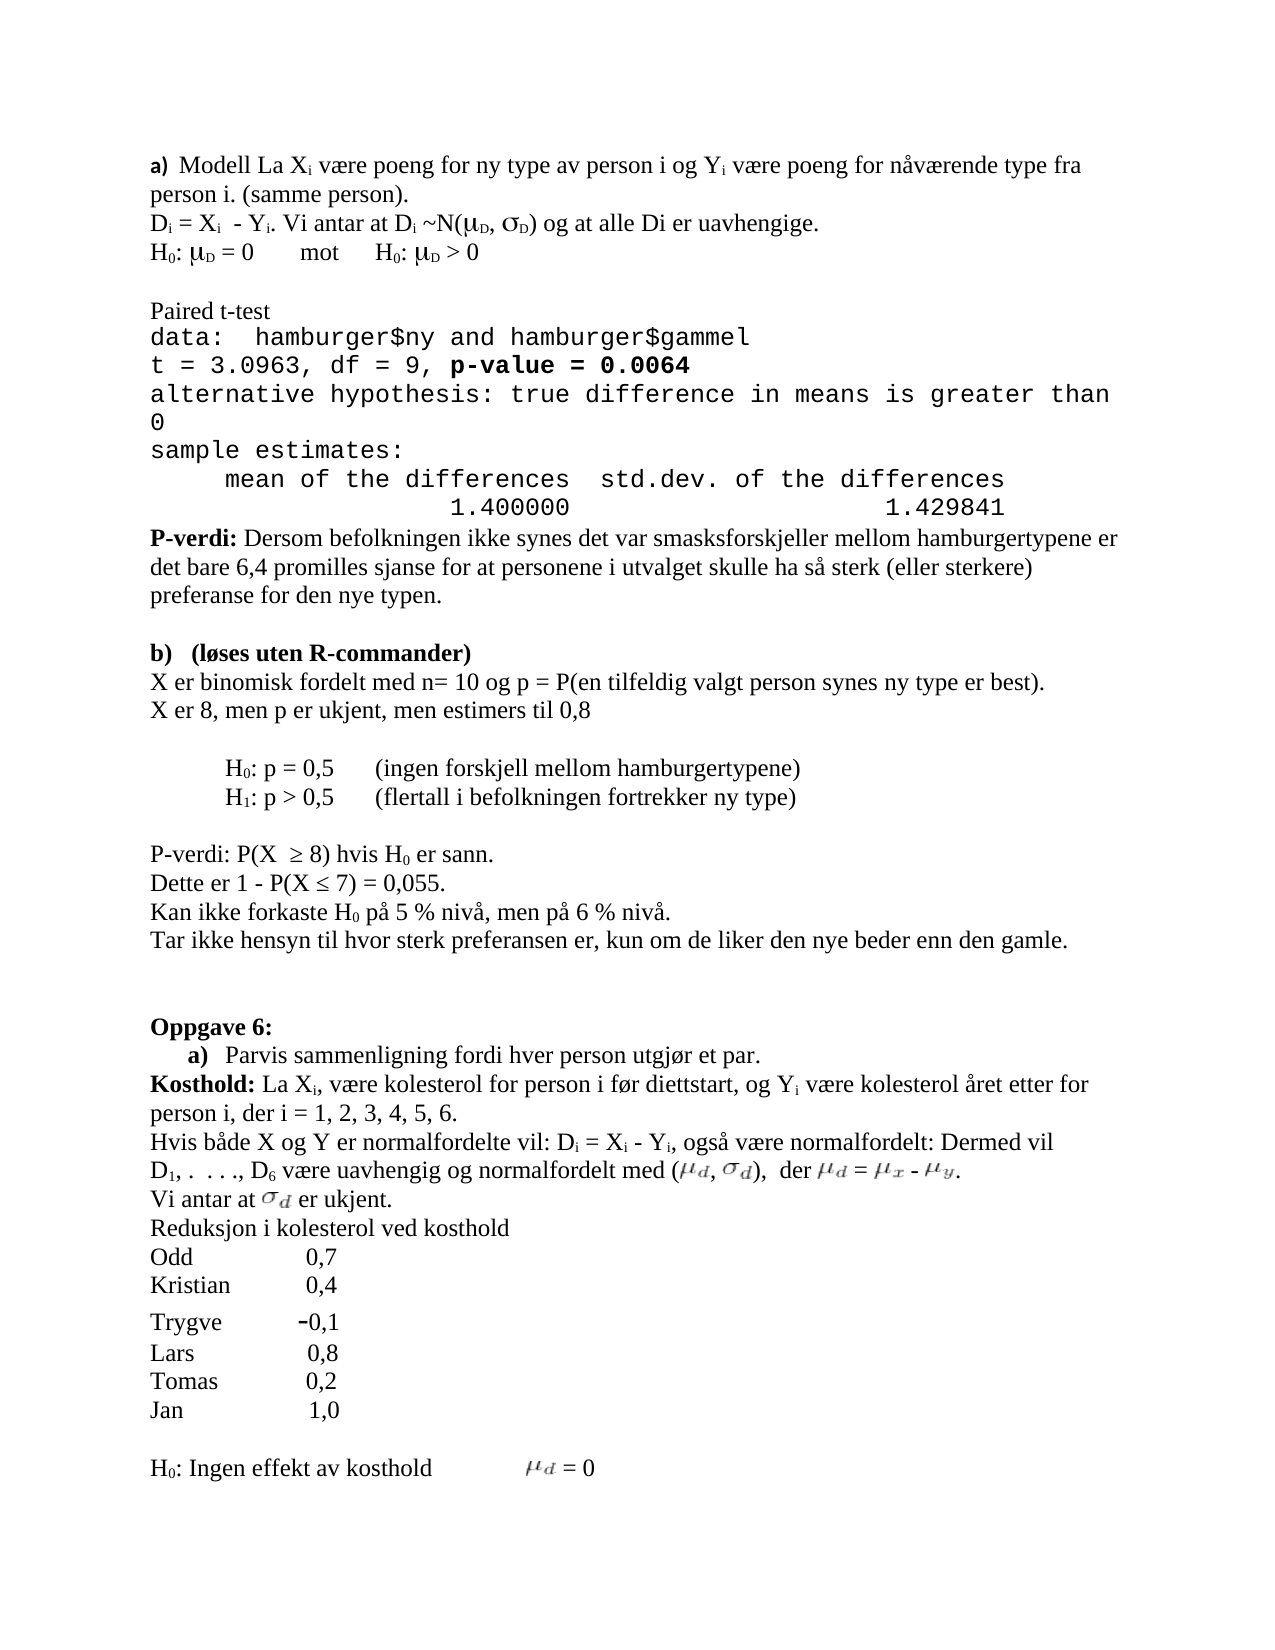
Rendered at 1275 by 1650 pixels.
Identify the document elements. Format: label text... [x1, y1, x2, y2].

text P-verdi: P(X ≥ 8) hvis H0 er sann. [150, 839, 1125, 868]
text a) Modell La Xi være poeng for ny type av person i og Yi være poeng for nåværende type fra person i. (samme person). [150, 150, 1125, 208]
text Kan ikke forkaste H0 på 5 % nivå, men på 6 % nivå. [150, 897, 1125, 926]
text Kristian 0,4 [150, 1271, 1125, 1299]
text Kosthold: La Xi, være kolesterol for person i før diettstart, og Yi være kolesterol året etter for person i, der i = 1, 2, 3, 4, 5, 6. [150, 1069, 1125, 1127]
picture [925, 1163, 955, 1179]
text P-verdi: Dersom befolkningen ikke synes det var smasksforskjeller mellom hamburgertypene er det bare 6,4 promilles sjanse for at personene i utvalget skulle ha så sterk (eller sterkere) preferanse for den nye typen. [150, 523, 1125, 609]
text H0: Ingen effekt av kosthold = 0 [150, 1453, 1125, 1481]
picture [679, 1163, 710, 1179]
picture [261, 1192, 292, 1208]
text sample estimates: [150, 438, 1125, 466]
picture [722, 1163, 753, 1179]
text Trygve -0,1 [150, 1299, 1125, 1338]
text Vi antar at er ukjent. [150, 1184, 1125, 1213]
text Lars 0,8 [150, 1338, 1125, 1366]
text D1, . . . ., D6 være uavhengig og normalfordelt med (, ), der = - . [150, 1156, 1125, 1184]
text Dette er 1 - P(X ≤ 7) = 0,055. [150, 868, 1125, 897]
text 1.400000 1.429841 [150, 495, 1125, 523]
text X er 8, men p er ukjent, men estimers til 0,8 [150, 696, 1125, 724]
text Di = Xi - Yi. Vi antar at Di ~N(D, D) og at alle Di er uavhengige. [150, 208, 1125, 237]
text t = 3.0963, df = 9, p-value = 0.0064 [150, 353, 1125, 381]
text Reduksjon i kolesterol ved kosthold [150, 1213, 1125, 1242]
text H0: p = 0,5 (ingen forskjell mellom hamburgertypene) [150, 753, 1125, 782]
text Paired t-test [150, 296, 1125, 325]
picture [817, 1163, 848, 1179]
text Jan 1,0 [150, 1395, 1125, 1424]
picture [874, 1163, 904, 1179]
text alternative hypothesis: true difference in means is greater than 0 [150, 381, 1125, 438]
text X er binomisk fordelt med n= 10 og p = P(en tilfeldig valgt person synes ny type er best). [150, 667, 1125, 696]
text data: hamburger$ny and hamburger$gammel [150, 325, 1125, 353]
text mean of the differences std.dev. of the differences [150, 466, 1125, 495]
text H0: D = 0 mot H0: D > 0 [150, 237, 1125, 267]
text H1: p > 0,5 (flertall i befolkningen fortrekker ny type) [150, 782, 1125, 811]
list Parvis sammenligning fordi hver person utgjør et par. [187, 1041, 1125, 1069]
picture [526, 1461, 556, 1476]
text Oppgave 6: [150, 1012, 1125, 1041]
text Hvis både X og Y er normalfordelte vil: Di = Xi - Yi, også være normalfordelt: Dermed vil [150, 1127, 1125, 1156]
text Tar ikke hensyn til hvor sterk preferansen er, kun om de liker den nye beder enn den gamle. [150, 926, 1125, 954]
text Tomas 0,2 [150, 1366, 1125, 1395]
text b) (løses uten R-commander) [150, 638, 1125, 667]
text Odd 0,7 [150, 1242, 1125, 1271]
